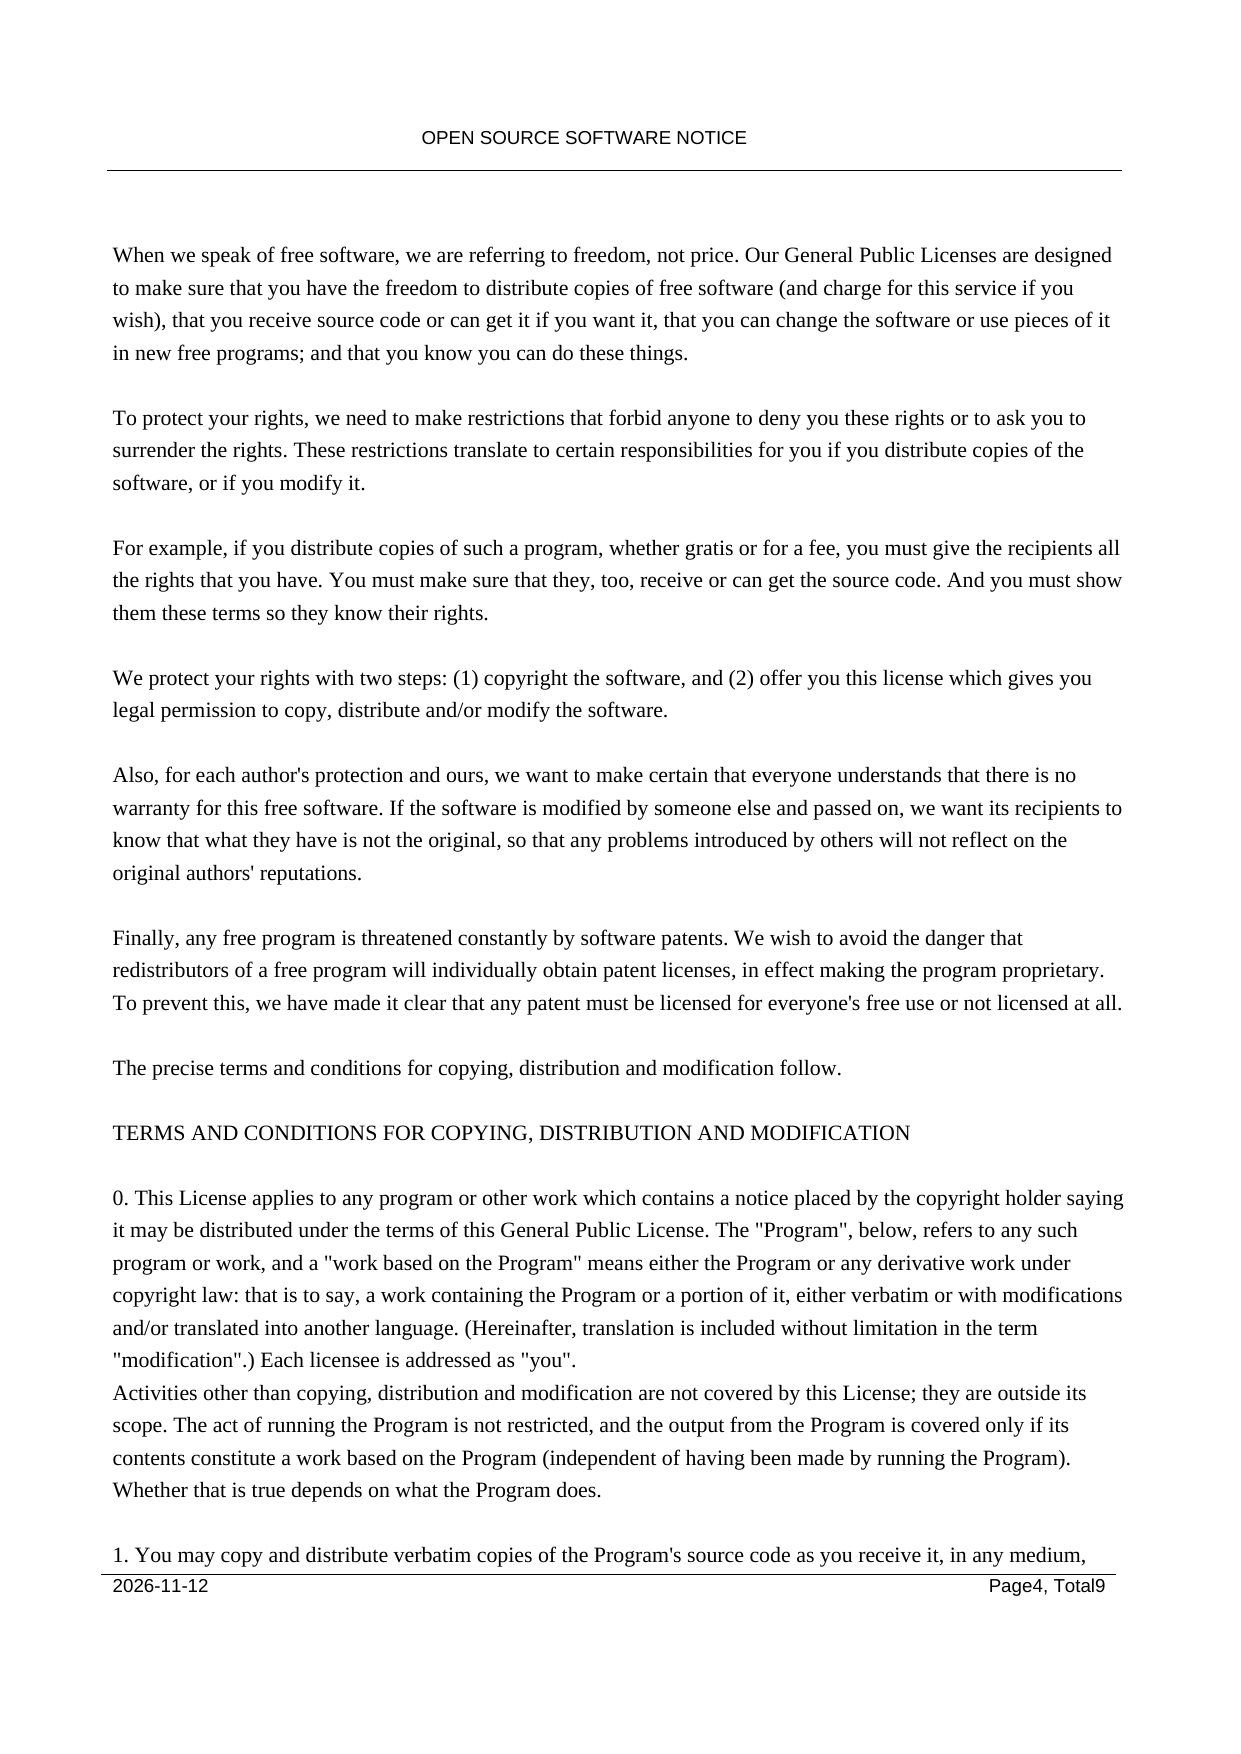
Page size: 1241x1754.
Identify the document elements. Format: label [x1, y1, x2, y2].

text [112, 206, 1128, 1571]
